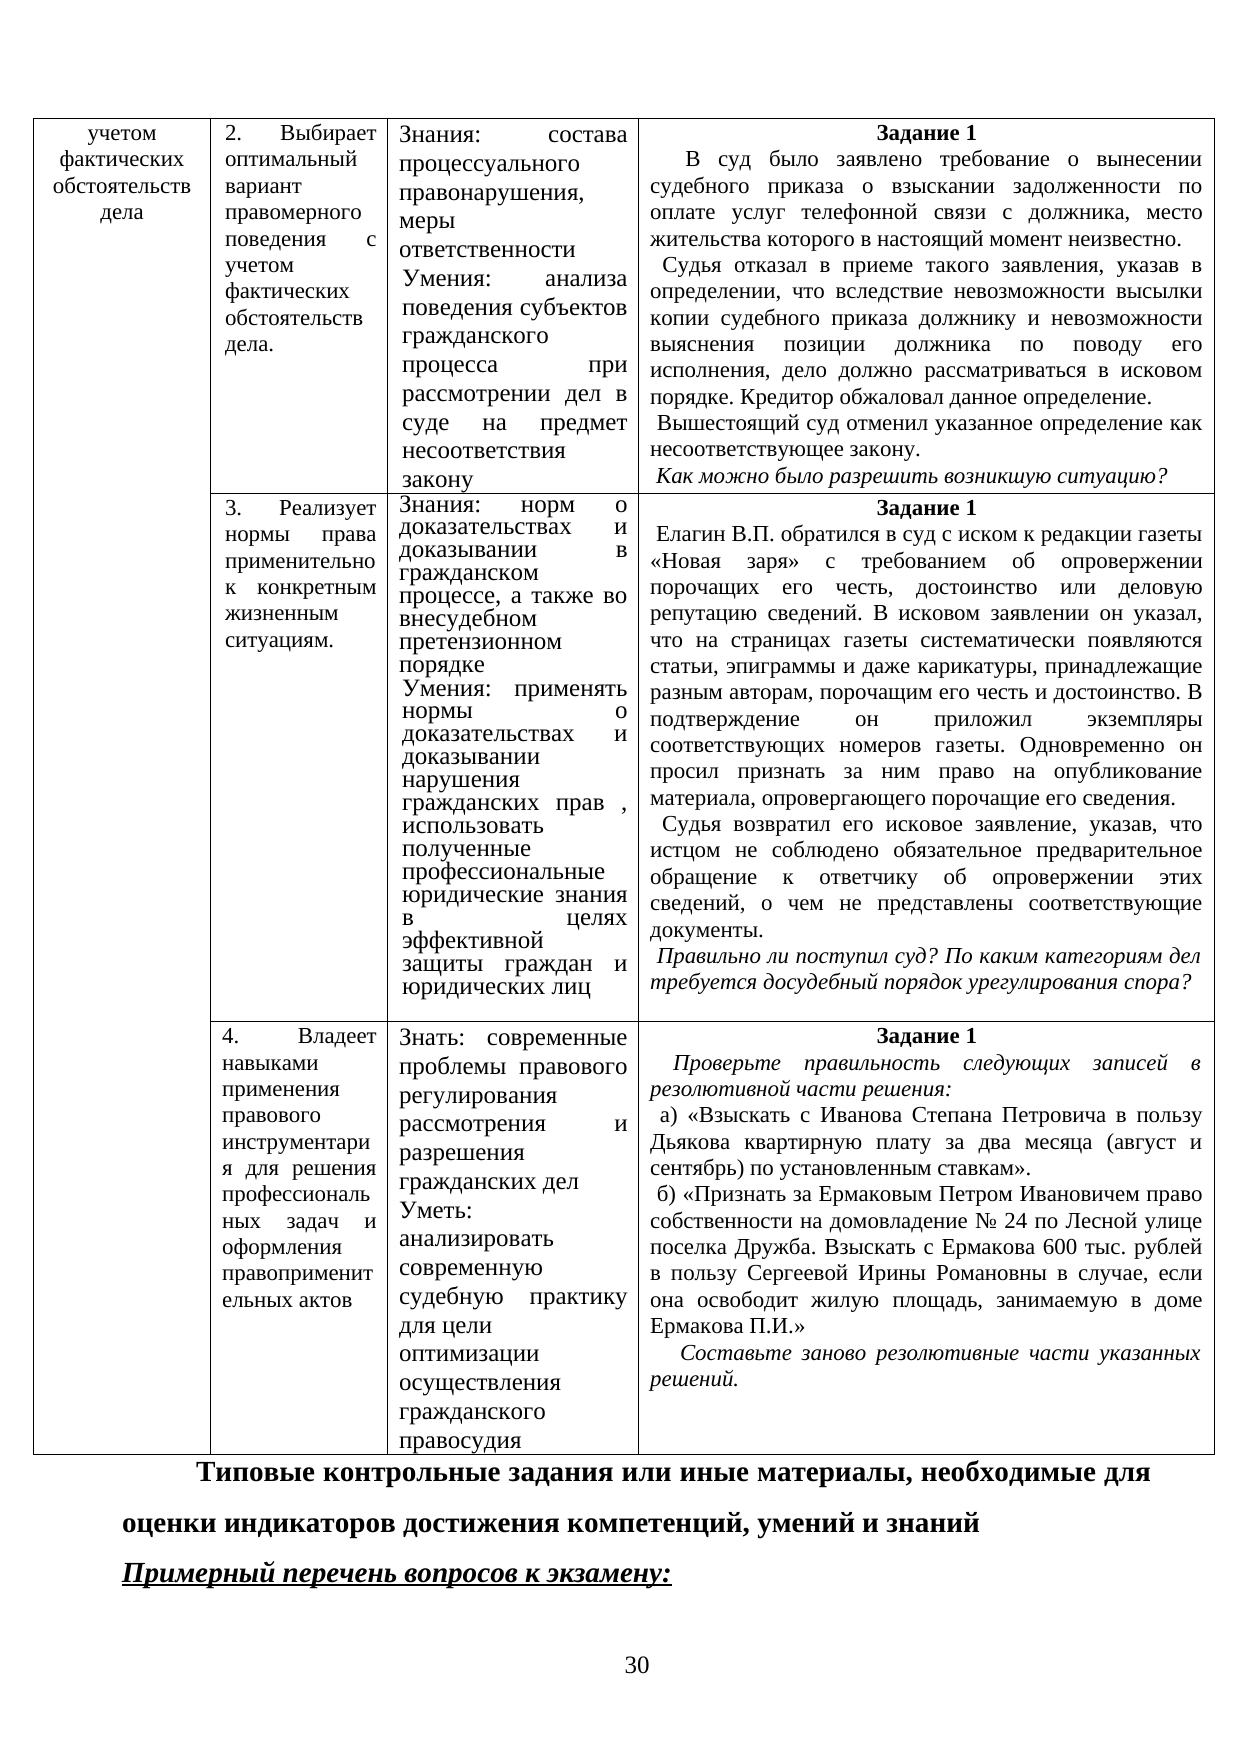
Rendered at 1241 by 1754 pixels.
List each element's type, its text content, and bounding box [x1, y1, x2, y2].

table_cell Задание 1 Елагин В.П. обратился в суд с иском к редакции газеты «Новая заря» с требованием об опровержении порочащих его честь, достоинство или деловую репутацию сведений. В исковом заявлении он указал, что на страницах газеты систематически появляются статьи, эпиграммы и даже карикатуры, принадлежащие разным авторам, порочащим его честь и достоинство. В подтверждение он приложил экземпляры соответствующих номеров газеты. Одновременно он просил признать за ним право на опубликование материала, опровергающего порочащие его сведения. Судья возвратил его исковое заявление, указав, что истцом не соблюдено обязательное предварительное обращение к ответчику об опровержении этих сведений, о чем не представлены соответствующие документы. Правильно ли поступил суд? По каким категориям дел требуется досудебный порядок урегулирования спора? [639, 494, 1214, 1021]
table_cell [34, 119, 210, 1453]
table_cell Задание 1 В суд было заявлено требование о вынесении судебного приказа о взыскании задолженности по оплате услуг телефонной связи с должника, место жительства которого в настоящий момент неизвестно. Судья отказал в приеме такого заявления, указав в определении, что вследствие невозможности высылки копии судебного приказа должнику и невозможности выяснения позиции должника по поводу его исполнения, дело должно рассматриваться в исковом порядке. Кредитор обжаловал данное определение. Вышестоящий суд отменил указанное определение как несоответствующее закону. Как можно было разрешить возникшую ситуацию? [639, 119, 1214, 493]
table_cell Задание 1 Проверьте правильность следующих записей в резолютивной части решения: а) «Взыскать с Иванова Степана Петровича в пользу Дьякова квартирную плату за два месяца (август и сентябрь) по установленным ставкам». б) «Признать за Ермаковым Петром Ивановичем право собственности на домовладение № 24 по Лесной улице поселка Дружба. Взыскать с Ермакова 600 тыс. рублей в пользу Сергеевой Ирины Романовны в случае, если она освободит жилую площадь, занимаемую в доме Ермакова П.И.» Составьте заново резолютивные части указанных решений. [639, 1022, 1214, 1453]
subtitle Типовые контрольные задания или иные материалы, необходимые для оценки индикаторов достижения компетенций, умений и знаний [122, 1455, 1152, 1538]
table_cell 3. Реализует нормы права применительно к конкретным жизненным ситуациям. [211, 494, 387, 1021]
table_cell Знания: норм о доказательствах и доказывании в гражданском процессе, а также во внесудебном претензионном порядке Умения: применять нормы о доказательствах и доказывании нарушения гражданских прав , использовать полученные профессиональные юридические знания в целях эффективной защиты граждан и юридических лиц [388, 494, 638, 1021]
table_cell Знания: состава процессуального правонарушения, меры ответственности Умения: анализа поведения субъектов гражданского процесса при рассмотрении дел в суде на предмет несоответствия закону [388, 119, 638, 493]
table_cell 2. Выбирает оптимальный вариант правомерного поведения с учетом фактических обстоятельств дела. [211, 119, 387, 493]
table_cell 4. Владеет навыками применения правового инструментария для решения профессиональных задач и оформления правоприменительных актов [211, 1022, 387, 1453]
text Примерный перечень вопросов к экзамену: [92, 1555, 1152, 1589]
table_cell Знать: современные проблемы правового регулирования рассмотрения и разрешения гражданских дел Уметь: анализировать современную судебную практику для цели оптимизации осуществления гражданского правосудия [388, 1022, 638, 1453]
